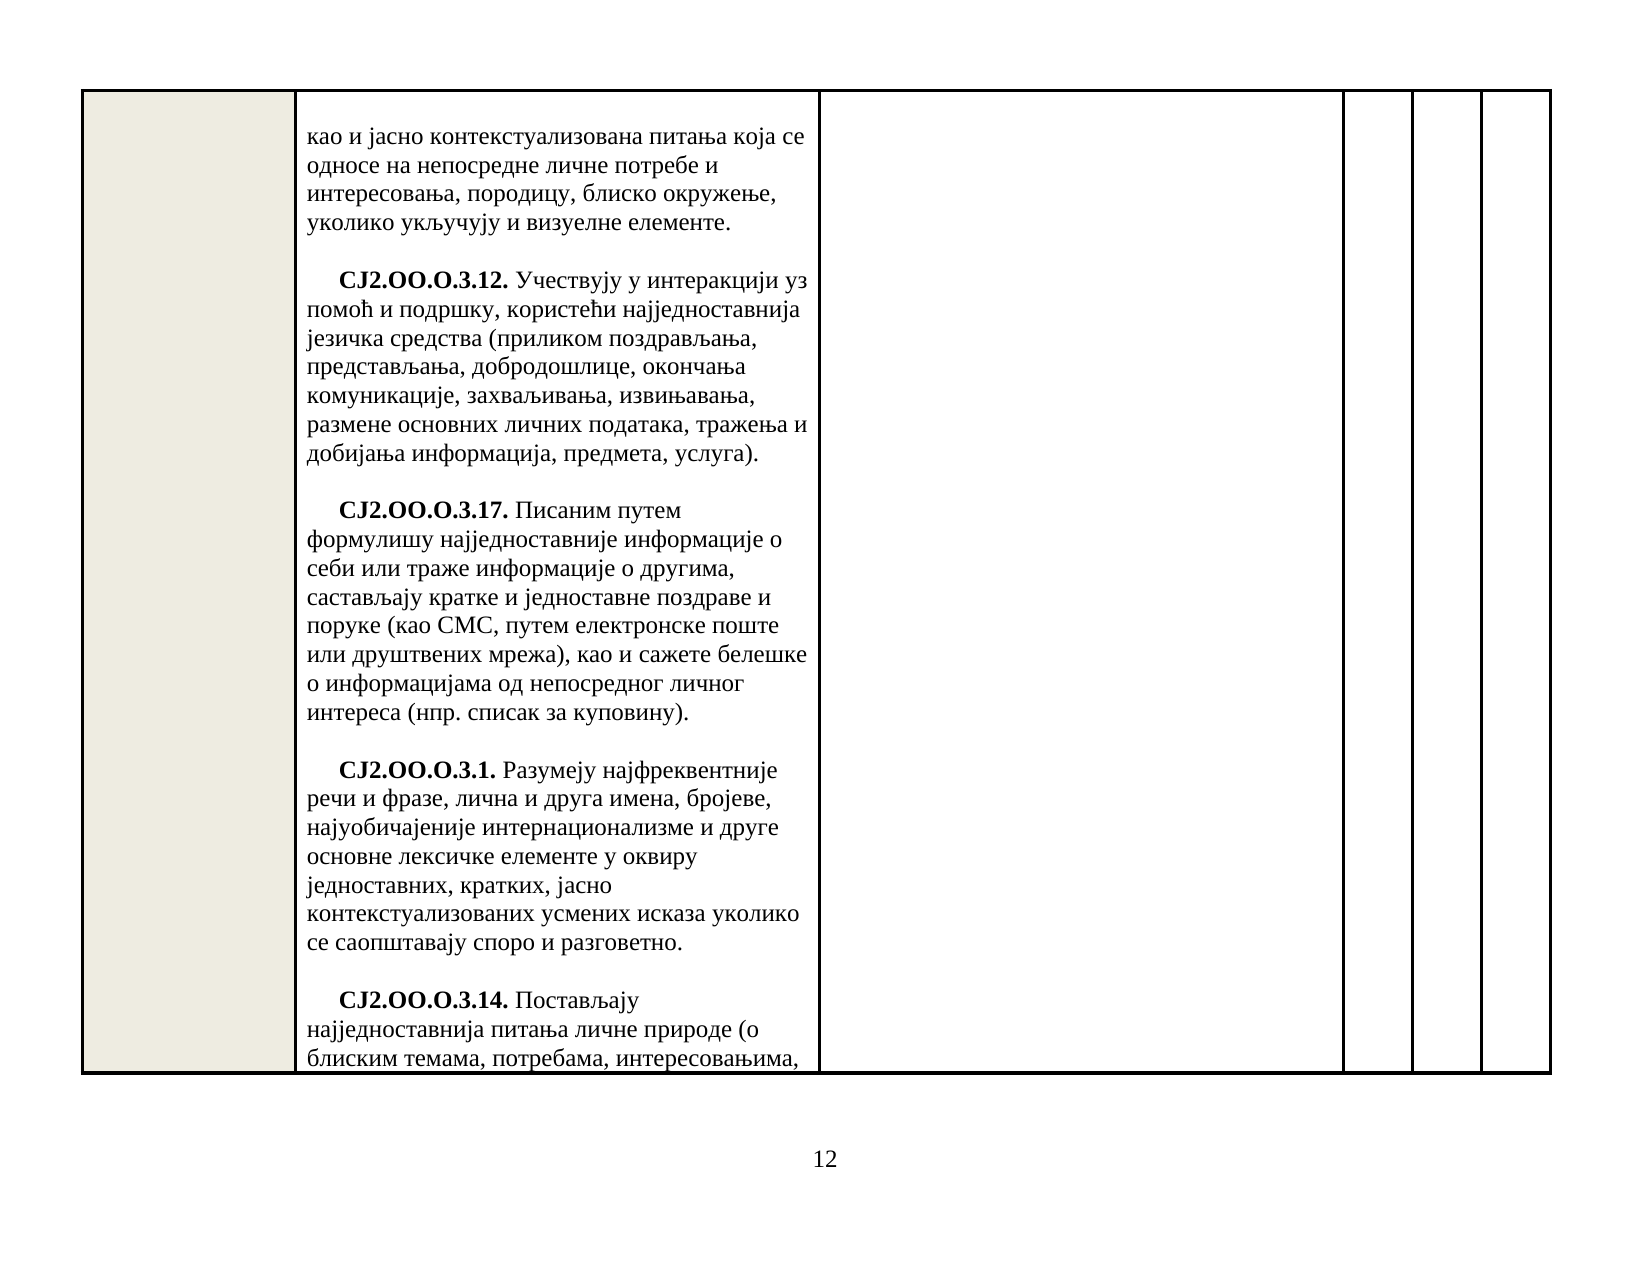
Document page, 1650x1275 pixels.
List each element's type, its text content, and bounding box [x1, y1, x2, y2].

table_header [297, 92, 818, 1071]
table_header 6 [1483, 92, 1549, 1071]
table_header 9 [1345, 92, 1411, 1071]
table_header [84, 92, 294, 1071]
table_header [821, 92, 1342, 1071]
table_header 3 [1414, 92, 1480, 1071]
